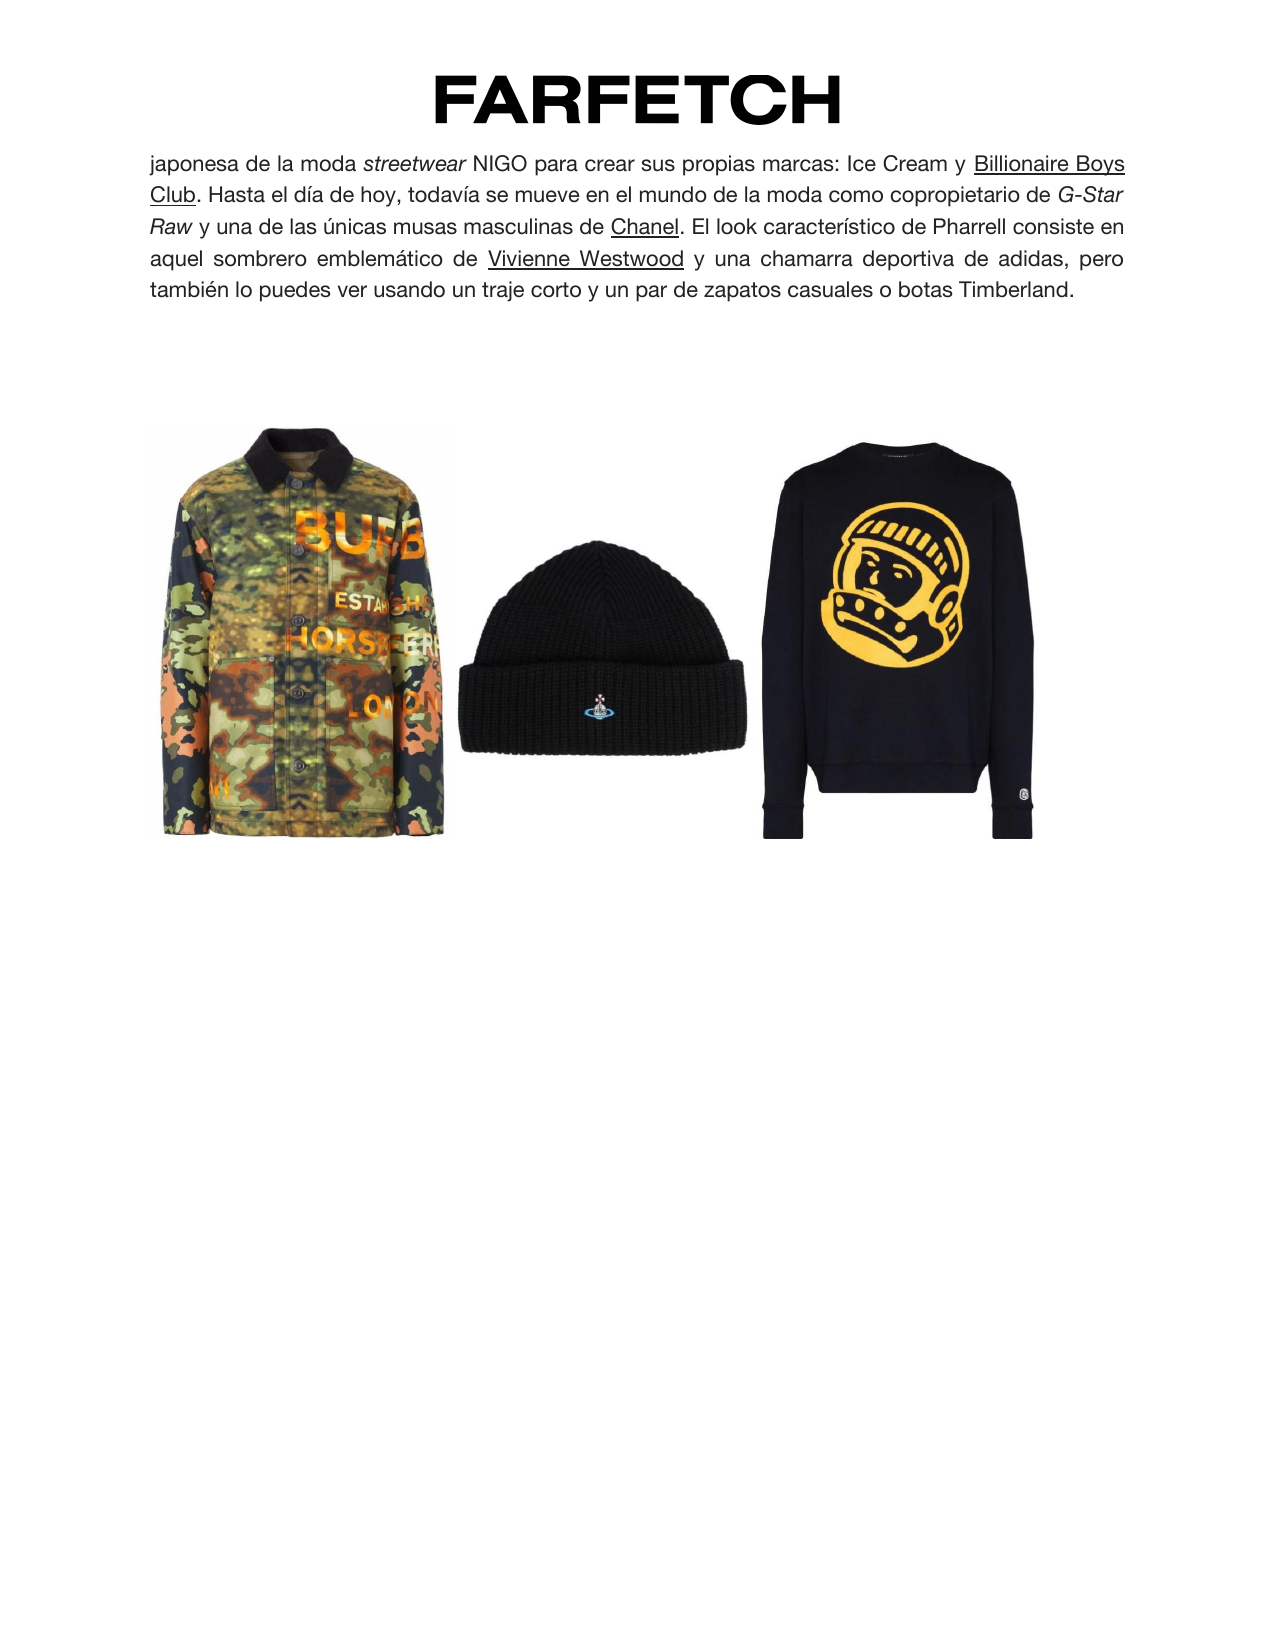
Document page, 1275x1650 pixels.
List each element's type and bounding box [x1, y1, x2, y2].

text [150, 150, 1125, 304]
picture [435, 75, 840, 125]
picture [150, 398, 1045, 839]
